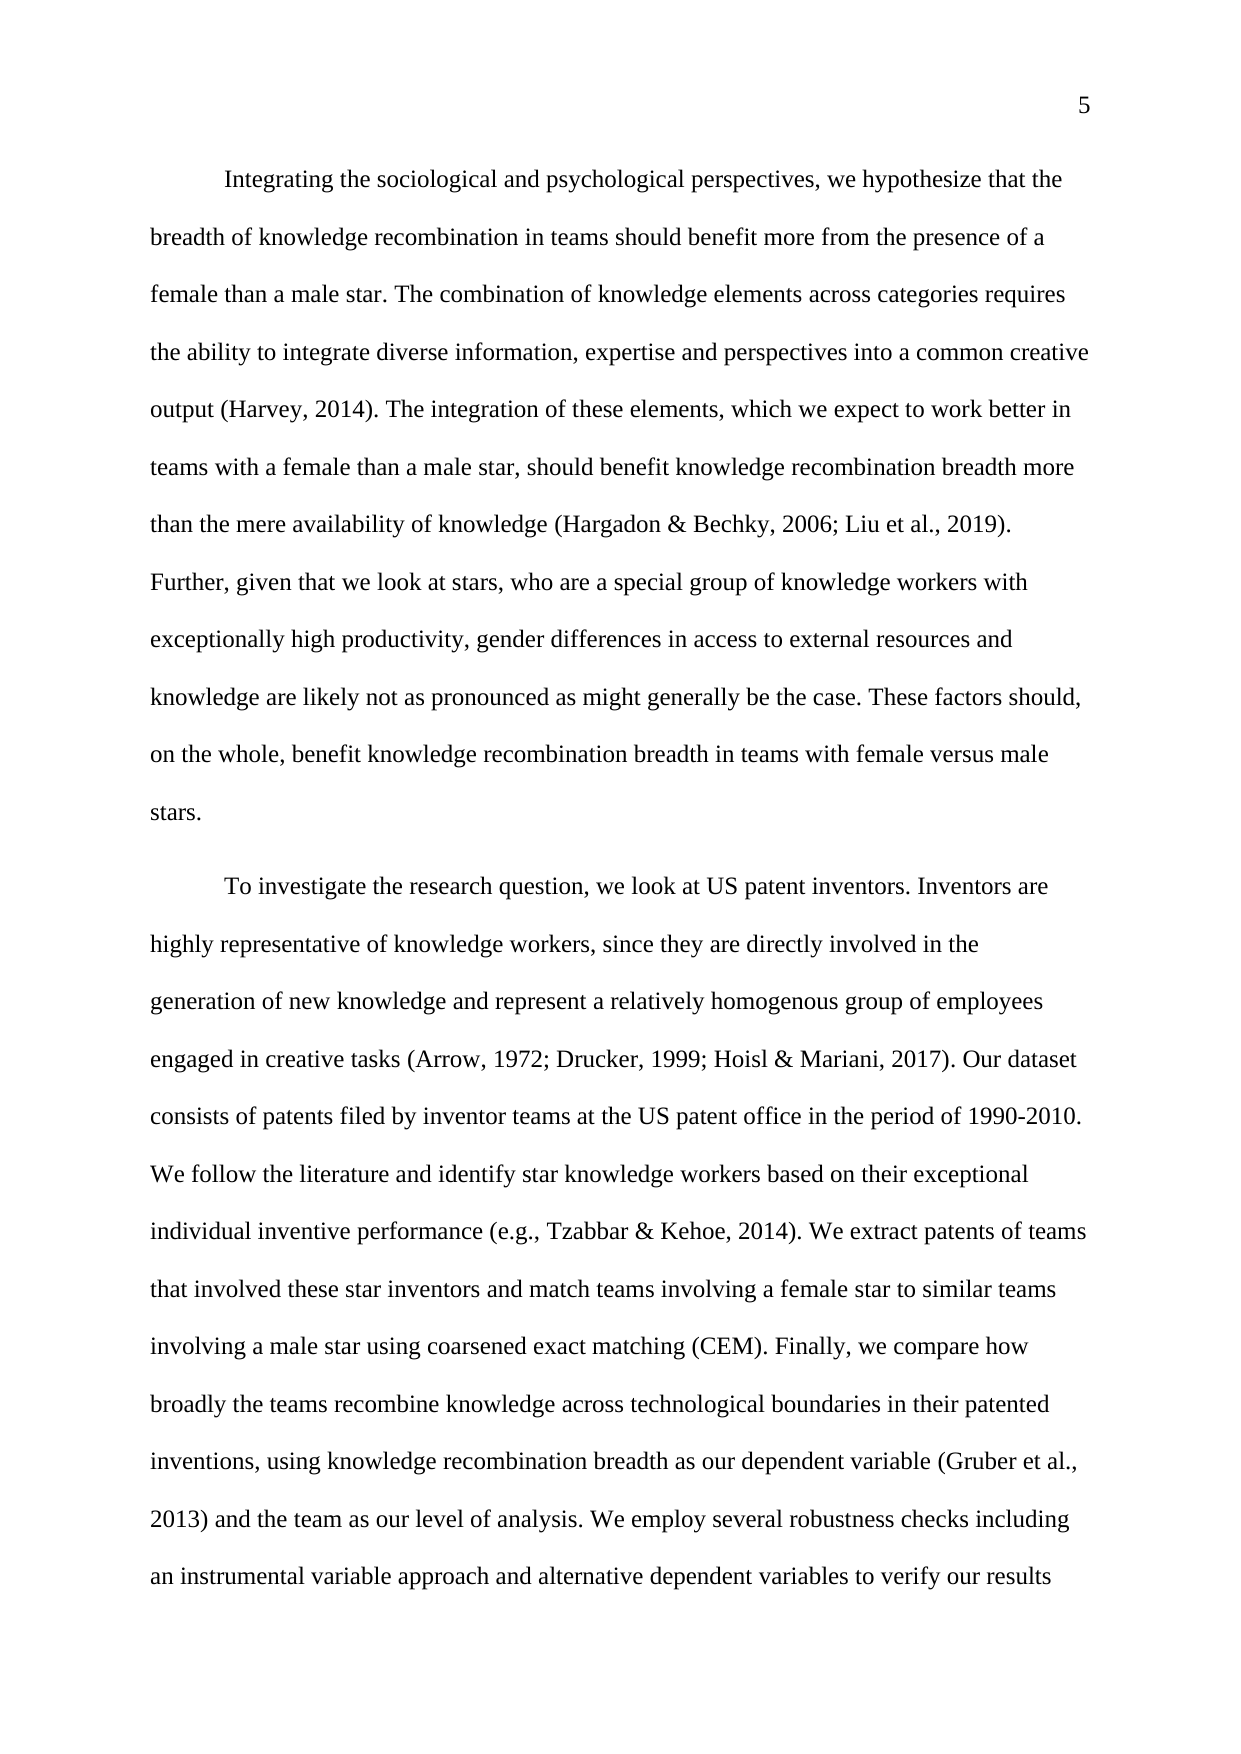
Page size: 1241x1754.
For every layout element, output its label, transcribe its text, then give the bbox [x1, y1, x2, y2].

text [150, 871, 1090, 1590]
text Integrating the sociological and psychological perspectives, we hypothesize that the breadth of knowledge recombination in teams should benefit more from the presence of a female than a male star. The combination of knowledge elements across categories requires the ability to integrate diverse information, expertise and perspectives into a common creative output (Harvey, 2014). The integration of these elements, which we expect to work better in teams with a female than a male star, should benefit knowledge recombination breadth more than the mere availability of knowledge (Hargadon & Bechky, 2006; Liu et al., 2019). Further, given that we look at stars, who are a special group of knowledge workers with exceptionally high productivity, gender differences in access to external resources and knowledge are likely not as pronounced as might generally be the case. These factors should, on the whole, benefit knowledge recombination breadth in teams with female versus male stars. [150, 164, 1090, 826]
